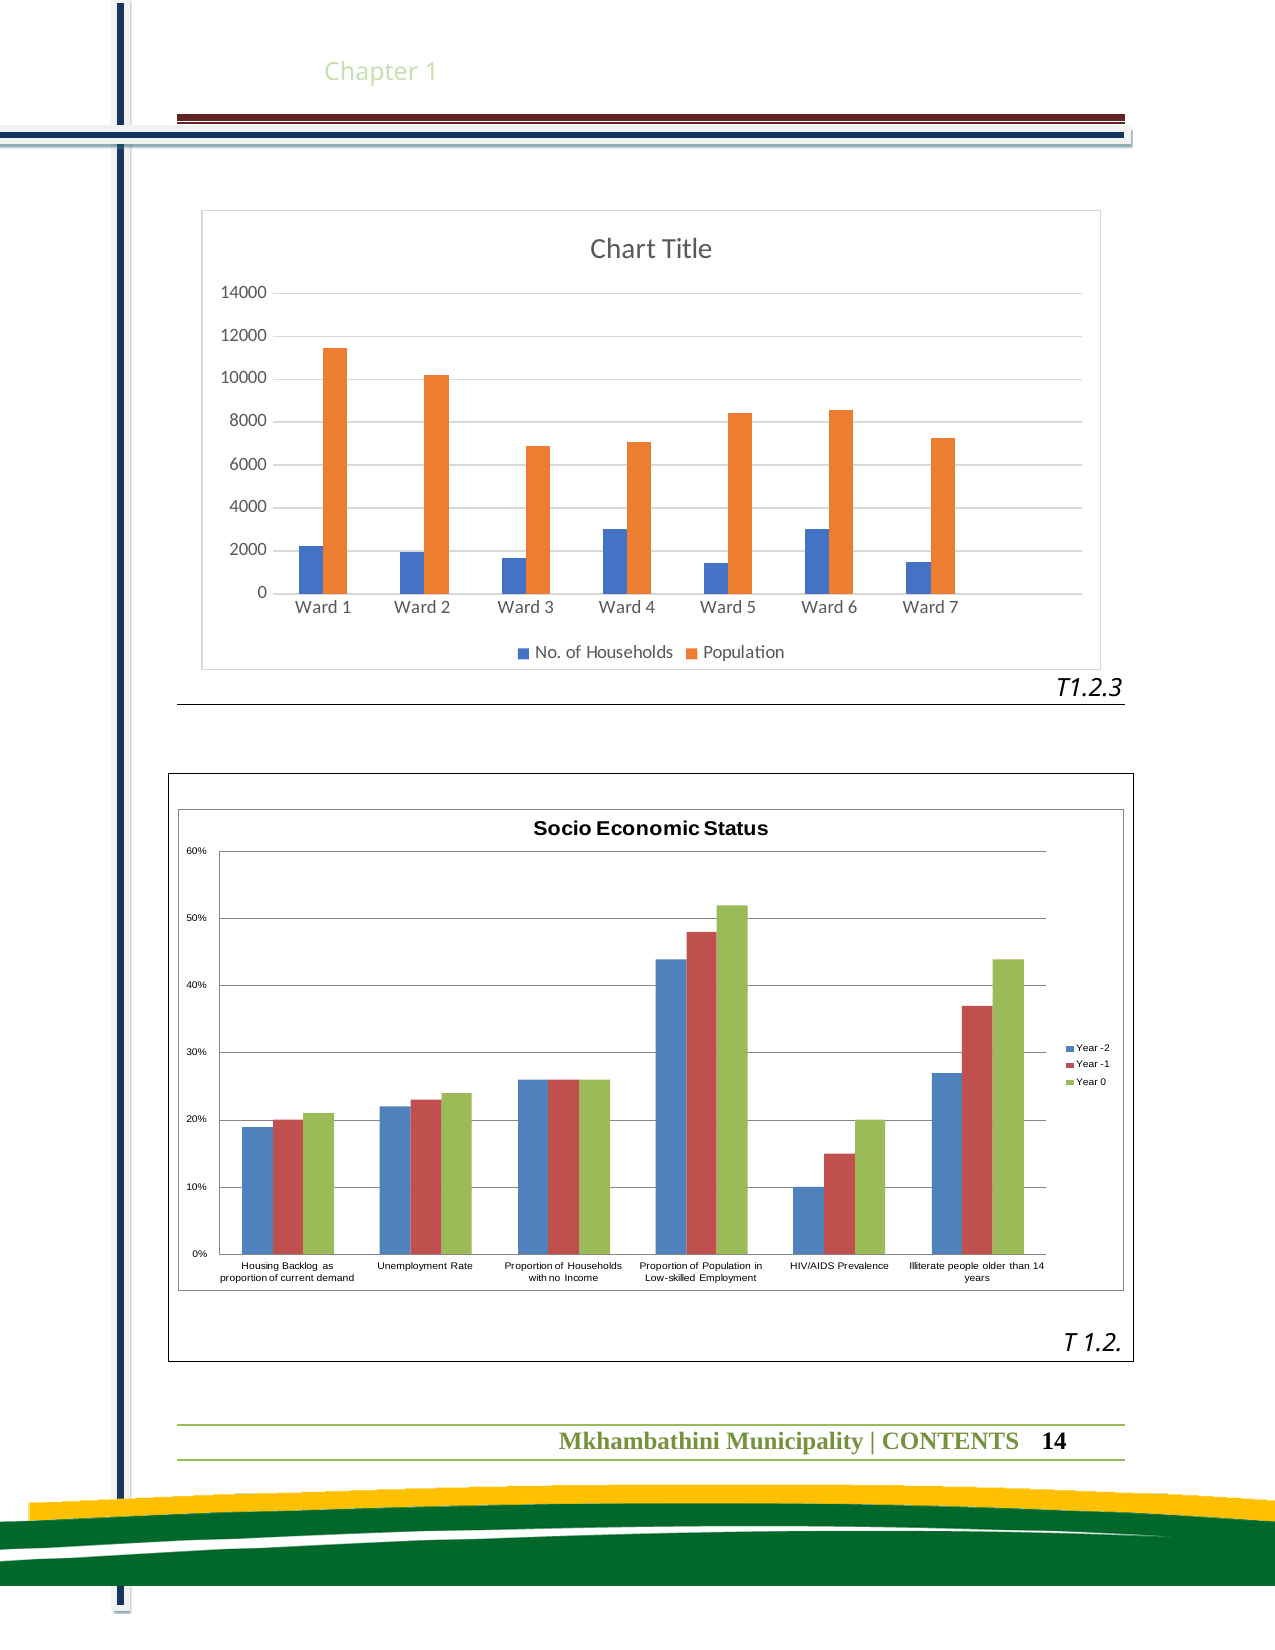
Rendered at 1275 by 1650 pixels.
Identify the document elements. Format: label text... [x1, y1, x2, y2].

picture [0, 1484, 1275, 1586]
text T 1.2. [169, 1323, 1133, 1361]
text T1.2.3 [177, 670, 1125, 704]
